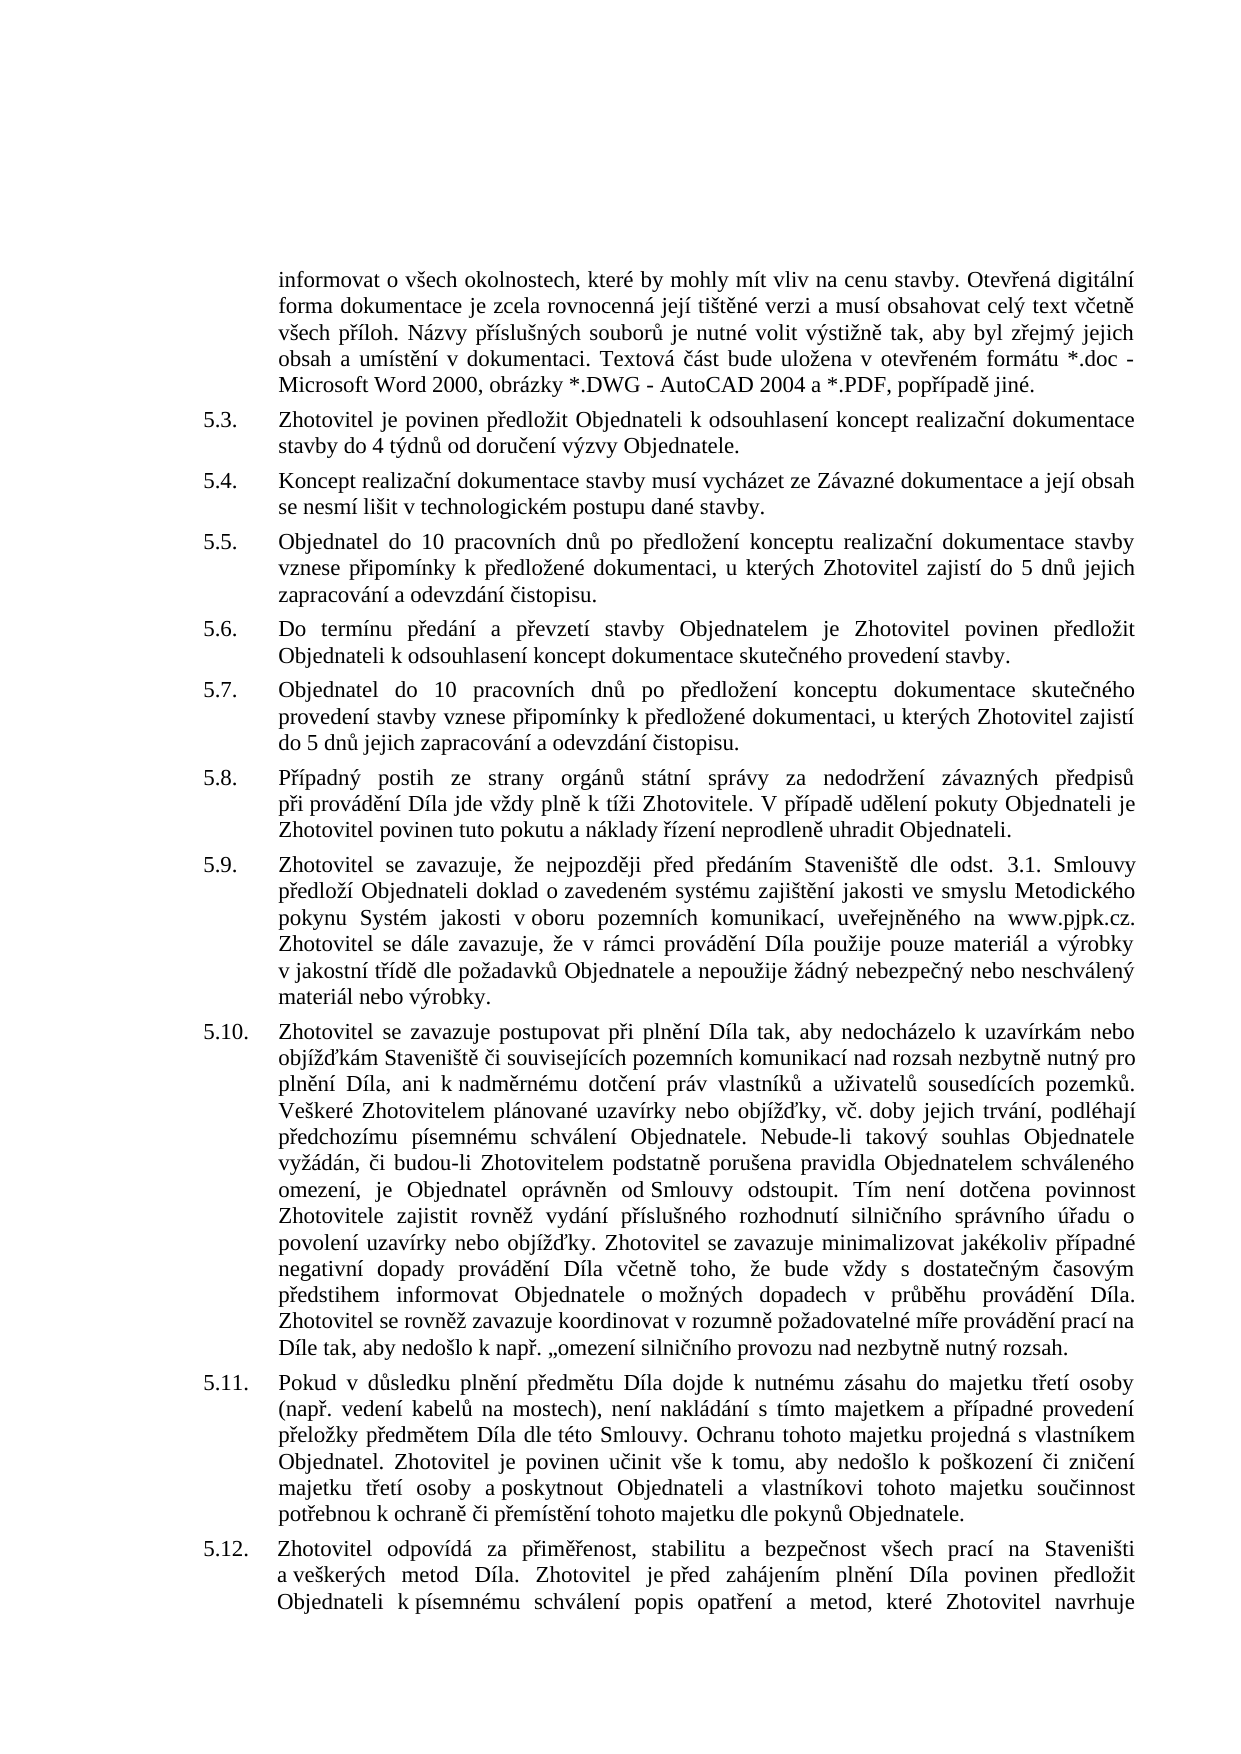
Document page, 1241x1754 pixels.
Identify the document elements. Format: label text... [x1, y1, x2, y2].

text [203, 1535, 1136, 1614]
text Pokud v důsledku plnění předmětu Díla dojde k nutnému zásahu do majetku třetí osoby (např. vedení kabelů na mostech), není nakládání s tímto majetkem a případné provedení přeložky předmětem Díla dle této Smlouvy. Ochranu tohoto majetku projedná s vlastníkem Objednatel. Zhotovitel je povinen učinit vše k tomu, aby nedošlo k poškození či zničení majetku třetí osoby a poskytnout Objednateli a vlastníkovi tohoto majetku součinnost potřebnou k ochraně či přemístění tohoto majetku dle pokynů Objednatele. [203, 1369, 1136, 1527]
text Do termínu předání a převzetí stavby Objednatelem je Zhotovitel povinen předložit Objednateli k odsouhlasení koncept dokumentace skutečného provedení stavby. [203, 615, 1136, 668]
text Případný postih ze strany orgánů státní správy za nedodržení závazných předpisů při provádění Díla jde vždy plně k tíži Zhotovitele. V případě udělení pokuty Objednateli je Zhotovitel povinen tuto pokutu a náklady řízení neprodleně uhradit Objednateli. [203, 764, 1136, 843]
text Objednatel do 10 pracovních dnů po předložení konceptu dokumentace skutečného provedení stavby vznese připomínky k předložené dokumentaci, u kterých Zhotovitel zajistí do 5 dnů jejich zapracování a odevzdání čistopisu. [203, 676, 1136, 756]
text Zhotovitel se zavazuje, že nejpozději před předáním Staveniště dle odst. 3.1. Smlouvy předloží Objednateli doklad o zavedeném systému zajištění jakosti ve smyslu Metodického pokynu Systém jakosti v oboru pozemních komunikací, uveřejněného na www.pjpk.cz. Zhotovitel se dále zavazuje, že v rámci provádění Díla použije pouze materiál a výrobky v jakostní třídě dle požadavků Objednatele a nepoužije žádný nebezpečný nebo neschválený materiál nebo výrobky. [203, 851, 1136, 1009]
text Koncept realizační dokumentace stavby musí vycházet ze Závazné dokumentace a její obsah se nesmí lišit v technologickém postupu dané stavby. [203, 467, 1136, 520]
text Objednatel do 10 pracovních dnů po předložení konceptu realizační dokumentace stavby vznese připomínky k předložené dokumentaci, u kterých Zhotovitel zajistí do 5 dnů jejich zapracování a odevzdání čistopisu. [203, 528, 1136, 607]
text Zhotovitel se zavazuje postupovat při plnění Díla tak, aby nedocházelo k uzavírkám nebo objížďkám Staveniště či souvisejících pozemních komunikací nad rozsah nezbytně nutný pro plnění Díla, ani k nadměrnému dotčení práv vlastníků a uživatelů sousedících pozemků. Veškeré Zhotovitelem plánované uzavírky nebo objížďky, vč. doby jejich trvání, podléhají předchozímu písemnému schválení Objednatele. Nebude-li takový souhlas Objednatele vyžádán, či budou-li Zhotovitelem podstatně porušena pravidla Objednatelem schváleného omezení, je Objednatel oprávněn od Smlouvy odstoupit. Tím není dotčena povinnost Zhotovitele zajistit rovněž vydání příslušného rozhodnutí silničního správního úřadu o povolení uzavírky nebo objížďky. Zhotovitel se zavazuje minimalizovat jakékoliv případné negativní dopady provádění Díla včetně toho, že bude vždy s dostatečným časovým předstihem informovat Objednatele o možných dopadech v průběhu provádění Díla. Zhotovitel se rovněž zavazuje koordinovat v rozumně požadovatelné míře provádění prací na Díle tak, aby nedošlo k např. „omezení silničního provozu nad nezbytně nutný rozsah. [203, 1018, 1136, 1360]
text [203, 266, 1136, 398]
text Zhotovitel je povinen předložit Objednateli k odsouhlasení koncept realizační dokumentace stavby do 4 týdnů od doručení výzvy Objednatele. [203, 406, 1136, 459]
